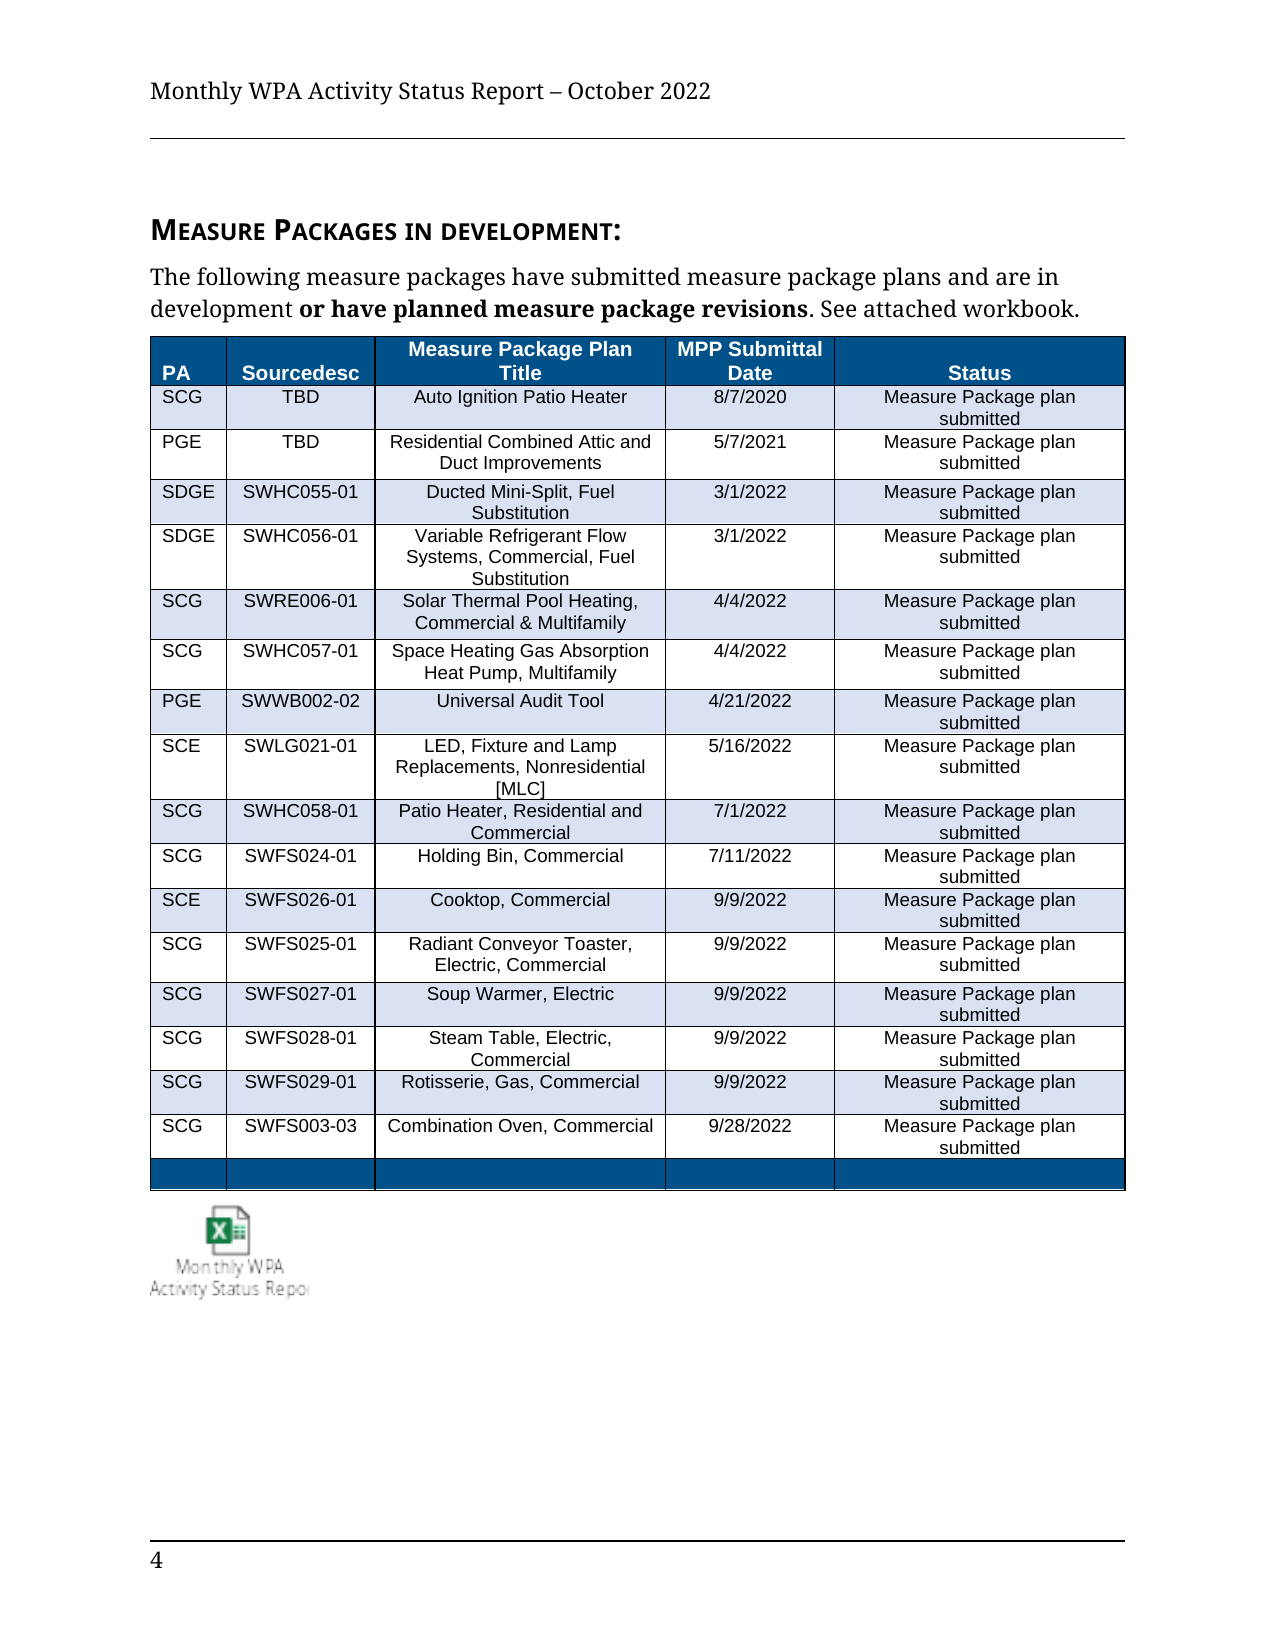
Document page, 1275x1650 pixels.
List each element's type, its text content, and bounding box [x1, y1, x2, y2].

table_cell 3/1/2022 [666, 480, 834, 523]
table_cell Universal Audit Tool [376, 690, 665, 733]
table_header MPP Submittal Date [666, 337, 834, 385]
table_cell 7/11/2022 [666, 844, 834, 887]
table_cell Measure Package plan submitted [835, 1071, 1124, 1114]
table_cell 9/28/2022 [666, 1115, 834, 1158]
table_cell Variable Refrigerant Flow Systems, Commercial, Fuel Substitution [376, 525, 665, 589]
table_cell Combination Oven, Commercial [376, 1115, 665, 1158]
table_cell 8/7/2020 [666, 386, 834, 429]
table_cell 9/9/2022 [666, 1071, 834, 1114]
table_cell 7/1/2022 [666, 800, 834, 843]
table_cell Rotisserie, Gas, Commercial [376, 1071, 665, 1114]
table_cell Holding Bin, Commercial [376, 844, 665, 887]
table_cell Patio Heater, Residential and Commercial [376, 800, 665, 843]
table_cell SWFS025-01 [227, 933, 374, 982]
text The following measure packages have submitted measure package plans and are in development or have planned measure package revisions. See attached workbook. [150, 261, 1125, 324]
table_cell SWFS029-01 [227, 1071, 374, 1114]
table_cell 4/4/2022 [666, 590, 834, 639]
table_cell SDGE [151, 525, 226, 589]
table_cell 3/1/2022 [666, 525, 834, 589]
table_cell Auto Ignition Patio Heater [376, 386, 665, 429]
table_cell SCG [151, 1027, 226, 1070]
table_cell Measure Package plan submitted [835, 590, 1124, 639]
table_cell Measure Package plan submitted [835, 1115, 1124, 1158]
table_cell Space Heating Gas Absorption Heat Pump, Multifamily [376, 640, 665, 689]
table_cell SWHC056-01 [227, 525, 374, 589]
table_cell Measure Package plan submitted [835, 640, 1124, 689]
table_cell Measure Package plan submitted [835, 430, 1124, 479]
table_cell Steam Table, Electric, Commercial [376, 1027, 665, 1070]
table_header Sourcedesc [227, 337, 374, 385]
table_cell [376, 1159, 665, 1189]
table_header PA [151, 337, 226, 385]
table_cell SCG [151, 933, 226, 982]
table_cell SDGE [151, 480, 226, 523]
table_cell Measure Package plan submitted [835, 889, 1124, 932]
table_cell Measure Package plan submitted [835, 386, 1124, 429]
table_cell Measure Package plan submitted [835, 480, 1124, 523]
table_cell SWFS026-01 [227, 889, 374, 932]
table_header Measure Package Plan Title [376, 337, 665, 385]
table_cell SCE [151, 889, 226, 932]
table_cell SCG [151, 800, 226, 843]
table_cell Solar Thermal Pool Heating, Commercial & Multifamily [376, 590, 665, 639]
table_cell TBD [227, 386, 374, 429]
table_cell Ducted Mini-Split, Fuel Substitution [376, 480, 665, 523]
table_cell SCG [151, 983, 226, 1026]
table_cell SWFS003-03 [227, 1115, 374, 1158]
table_cell SCG [151, 640, 226, 689]
subtitle Measure Packages in development: [150, 209, 1125, 249]
table_cell 9/9/2022 [666, 933, 834, 982]
table_cell LED, Fixture and Lamp Replacements, Nonresidential [MLC] [376, 735, 665, 799]
table_cell PGE [151, 690, 226, 733]
table_cell [835, 1159, 1124, 1189]
table_cell 4/21/2022 [666, 690, 834, 733]
table_cell SWRE006-01 [227, 590, 374, 639]
table_cell Measure Package plan submitted [835, 735, 1124, 799]
table_cell Measure Package plan submitted [835, 690, 1124, 733]
table_cell Residential Combined Attic and Duct Improvements [376, 430, 665, 479]
table_cell Measure Package plan submitted [835, 933, 1124, 982]
table_cell [151, 1159, 226, 1189]
table_cell SCG [151, 1115, 226, 1158]
table_header Status [835, 337, 1124, 385]
table_cell SWFS027-01 [227, 983, 374, 1026]
table_cell 4/4/2022 [666, 640, 834, 689]
table_cell SWFS024-01 [227, 844, 374, 887]
table_cell Measure Package plan submitted [835, 800, 1124, 843]
table_cell 9/9/2022 [666, 889, 834, 932]
table_cell SWHC057-01 [227, 640, 374, 689]
table_cell SCG [151, 590, 226, 639]
table_cell SCE [151, 735, 226, 799]
table_cell Radiant Conveyor Toaster, Electric, Commercial [376, 933, 665, 982]
table_cell SCG [151, 844, 226, 887]
table_cell SWLG021-01 [227, 735, 374, 799]
table_cell [227, 1159, 374, 1189]
table_cell 5/7/2021 [666, 430, 834, 479]
table_cell Cooktop, Commercial [376, 889, 665, 932]
table_cell SWWB002-02 [227, 690, 374, 733]
table_cell 9/9/2022 [666, 1027, 834, 1070]
table_cell Measure Package plan submitted [835, 1027, 1124, 1070]
table_cell Measure Package plan submitted [835, 525, 1124, 589]
table_cell PGE [151, 430, 226, 479]
table_cell SWHC058-01 [227, 800, 374, 843]
table_cell Measure Package plan submitted [835, 844, 1124, 887]
table_cell Soup Warmer, Electric [376, 983, 665, 1026]
table_cell 9/9/2022 [666, 983, 834, 1026]
table_cell Measure Package plan submitted [835, 983, 1124, 1026]
table_cell SCG [151, 1071, 226, 1114]
table_cell [666, 1159, 834, 1189]
table_cell 5/16/2022 [666, 735, 834, 799]
table_cell SWFS028-01 [227, 1027, 374, 1070]
table_cell SWHC055-01 [227, 480, 374, 523]
table_cell TBD [227, 430, 374, 479]
table_cell SCG [151, 386, 226, 429]
